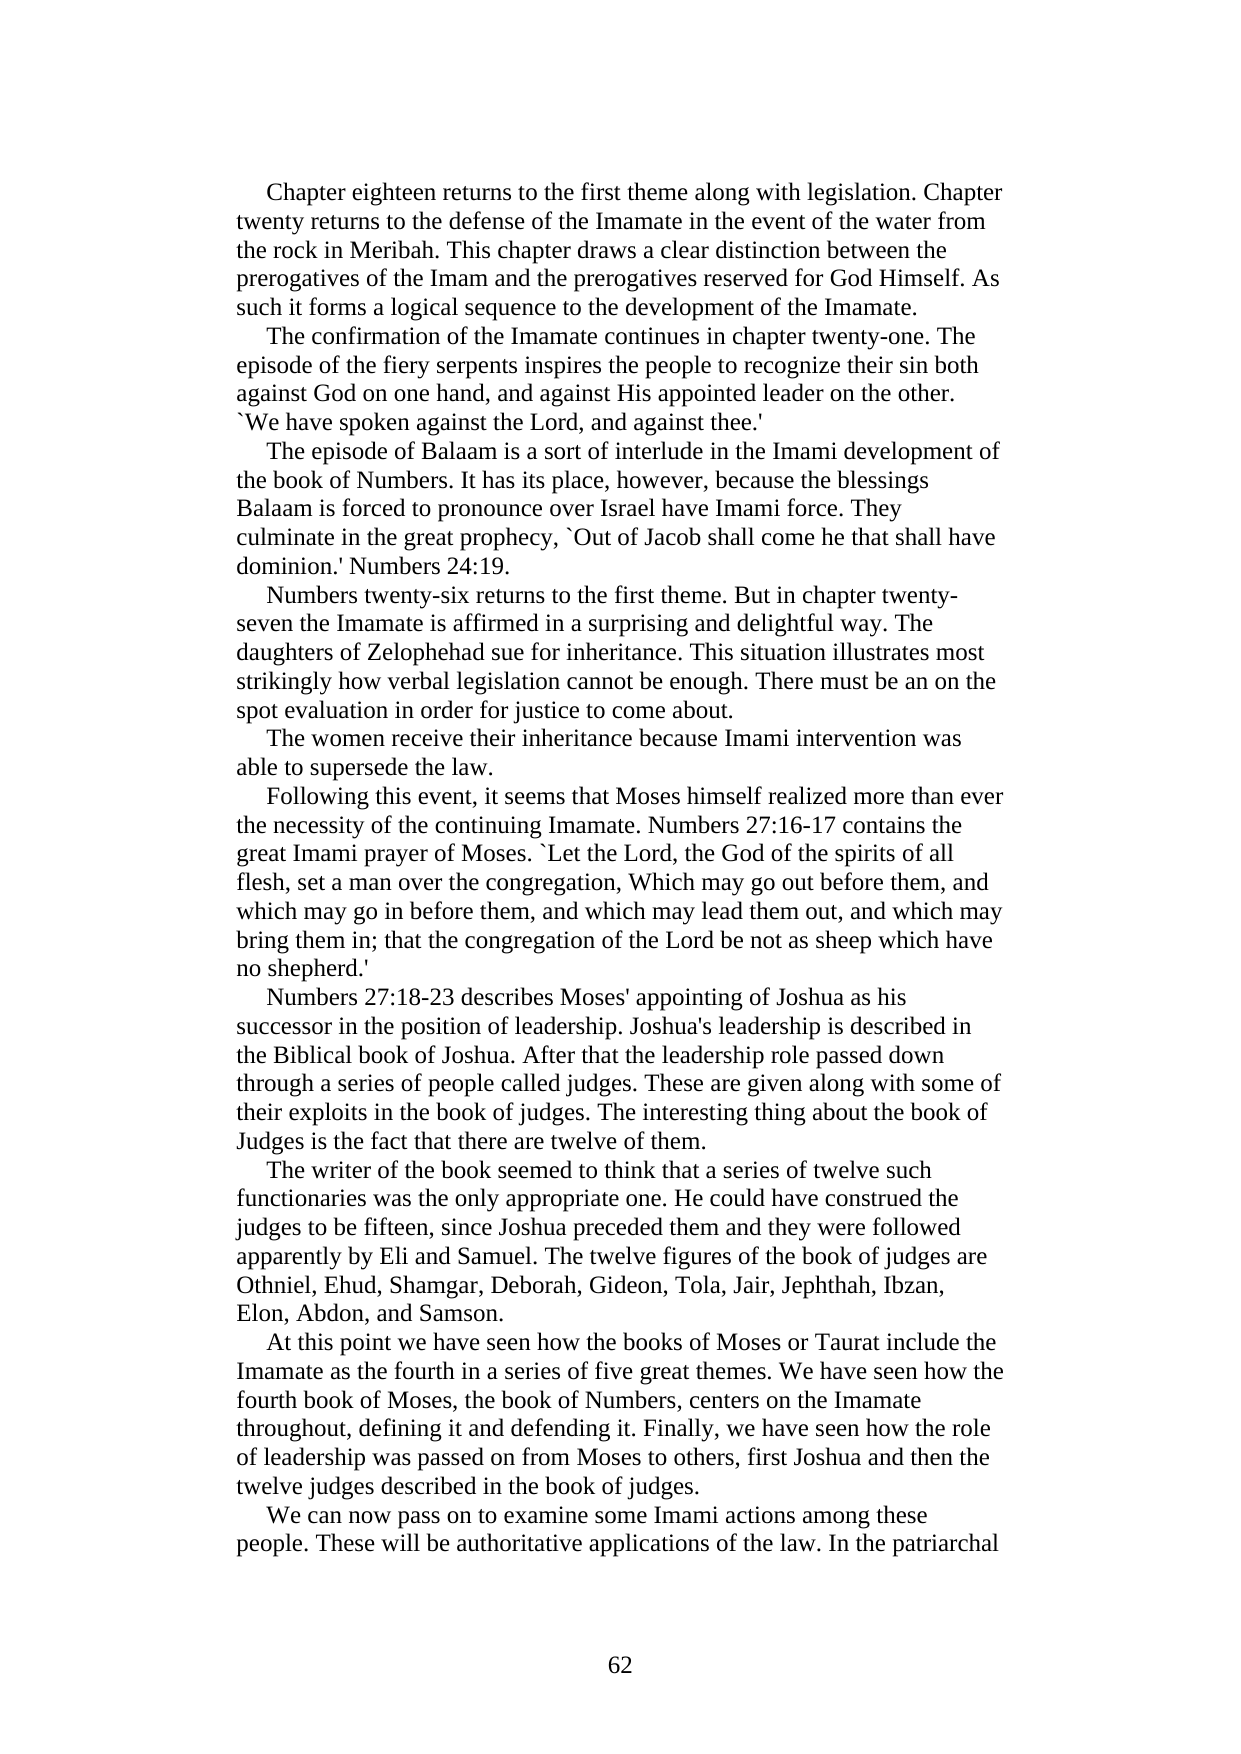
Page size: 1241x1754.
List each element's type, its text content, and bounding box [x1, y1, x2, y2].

text At this point we have seen how the books of Moses or Taurat include the Imamate as the fourth in a series of five great themes. We have seen how the fourth book of Moses, the book of Numbers, centers on the Imamate throughout, defining it and defending it. Finally, we have seen how the role of leadership was passed on from Moses to others, first Joshua and then the twelve judges described in the book of judges. [236, 1327, 1004, 1500]
text Following this event, it seems that Moses himself realized more than ever the necessity of the continuing Imamate. Numbers 27:16-17 contains the great Imami prayer of Moses. `Let the Lord, the God of the spirits of all flesh, set a man over the congregation, Which may go out before them, and which may go in before them, and which may lead them out, and which may bring them in; that the congregation of the Lord be not as sheep which have no shepherd.' [236, 781, 1004, 982]
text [236, 1500, 1004, 1557]
text Numbers twenty-six returns to the first theme. But in chapter twenty-seven the Imamate is affirmed in a surpris­ing and delightful way. The daughters of Zelophehad sue for inheritance. This situation illustrates most strikingly how verbal legislation cannot be enough. There must be an on the spot evaluation in order for justice to come about. [236, 580, 1004, 723]
text Numbers 27:18-23 describes Moses' appointing of Joshua as his successor in the position of leadership. Joshua's leadership is described in the Biblical book of Joshua. After that the leadership role passed down through a series of people called judges. These are given along with some of their exploits in the book of judges. The interest­ing thing about the book of Judges is the fact that there are twelve of them. [236, 982, 1004, 1155]
text The women receive their inheritance because Imami intervention was able to supersede the law. [236, 723, 1004, 781]
text The episode of Balaam is a sort of interlude in the Imami development of the book of Numbers. It has its place, however, because the blessings Balaam is forced to pronounce over Israel have Imami force. They culminate in the great prophecy, `Out of Jacob shall come he that shall have dominion.' Numbers 24:19. [236, 436, 1004, 580]
text Chapter eighteen returns to the first theme along with legislation. Chapter twenty returns to the defense of the Imamate in the event of the water from the rock in Meribah. This chapter draws a clear distinction between the prerogatives of the Imam and the prerogatives reserved for God Himself. As such it forms a logical sequence to the development of the Imamate. [236, 177, 1004, 321]
text The writer of the book seemed to think that a series of twelve such functionaries was the only appropriate one. He could have construed the judges to be fifteen, since Joshua preceded them and they were followed apparently by Eli and Samuel. The twelve figures of the book of judges are Othniel, Ehud, Shamgar, Deborah, Gideon, Tola, Jair, Jephthah, Ibzan, Elon, Abdon, and Samson. [236, 1155, 1004, 1327]
text The confirmation of the Imamate continues in chapter twenty-one. The episode of the fiery serpents inspires the people to recognize their sin both against God on one hand, and against His appointed leader on the other. `We have spoken against the Lord, and against thee.' [236, 321, 1004, 436]
